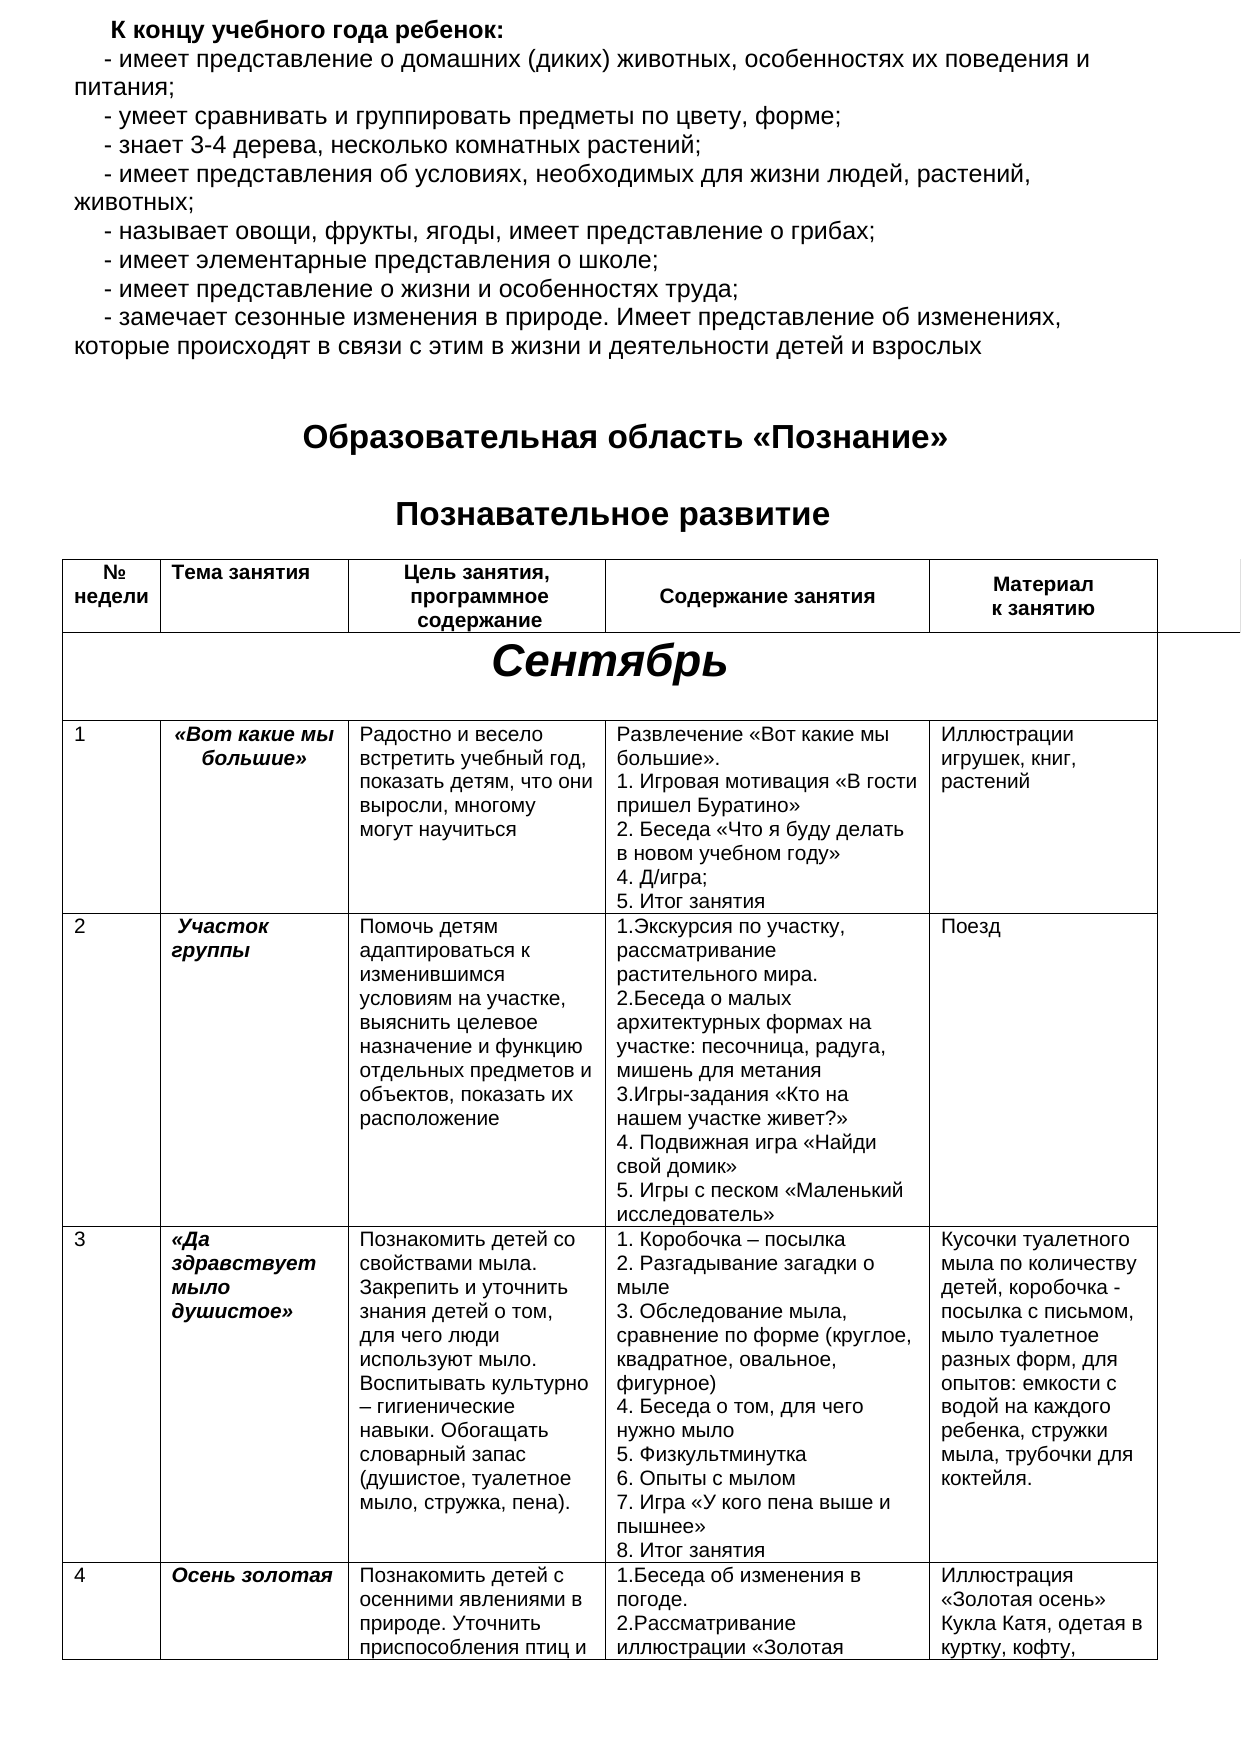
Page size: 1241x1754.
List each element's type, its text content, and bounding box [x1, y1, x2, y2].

table_header Содержание занятия [606, 560, 929, 632]
table_cell 3 [63, 1227, 160, 1562]
text Образовательная область «Познание» [155, 417, 1152, 456]
text - имеет представления об условиях, необходимых для жизни людей, растений, животных; [74, 158, 1152, 216]
table_cell 1. Коробочка – посылка 2. Разгадывание загадки о мыле 3. Обследование мыла, сравнение по форме (круглое, квадратное, овальное, фигурное) 4. Беседа о том, для чего нужно мыло 5. Физкультминутка 6. Опыты с мылом 7. Игра «У кого пена выше и пышнее» 8. Итог занятия [606, 1227, 929, 1562]
text - замечает сезонные изменения в природе. Имеет представление об изменениях, которые происходят в связи с этим в жизни и деятельности детей и взрослых [74, 302, 1152, 360]
text - имеет представление о домашних (диких) животных, особенностях их поведения и питания; [74, 43, 1152, 101]
table_header № недели [63, 560, 160, 632]
text - имеет элементарные представления о школе; [74, 245, 1152, 273]
table_cell Познакомить детей со свойствами мыла. Закрепить и уточнить знания детей о том, для чего люди используют мыло. Воспитывать культурно – гигиенические навыки. Обогащать словарный запас (душистое, туалетное мыло, стружка, пена). [349, 1227, 605, 1562]
table_header Материал к занятию [930, 560, 1157, 632]
table_cell Развлечение «Вот какие мы большие». 1. Игровая мотивация «В гости пришел Буратино» 2. Беседа «Что я буду делать в новом учебном году» 4. Д/игра; 5. Итог занятия [606, 721, 929, 913]
table_header Тема занятия [161, 560, 348, 632]
table_cell Помочь детям адаптироваться к изменившимся условиям на участке, выяснить целевое назначение и функцию отдельных предметов и объектов, показать их расположение [349, 914, 605, 1226]
table_cell Радостно и весело встретить учебный год, показать детям, что они выросли, многому могут научиться [349, 721, 605, 913]
table_cell Иллюстрации игрушек, книг, растений [930, 721, 1157, 913]
text К концу учебного года ребенок: [74, 15, 1152, 43]
table_header Цель занятия, программное содержание [349, 560, 605, 632]
table_cell 1 [63, 721, 160, 913]
table_cell Сентябрь [63, 633, 1157, 720]
table_cell 2 [63, 914, 160, 1226]
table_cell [606, 1563, 929, 1659]
text - называет овощи, фрукты, ягоды, имеет представление о грибах; [74, 216, 1152, 245]
table_cell 4 [63, 1563, 160, 1659]
text - имеет представление о жизни и особенностях труда; [74, 273, 1152, 302]
table_cell Кусочки туалетного мыла по количеству детей, коробочка -посылка с письмом, мыло туалетное разных форм, для опытов: емкости с водой на каждого ребенка, стружки мыла, трубочки для коктейля. [930, 1227, 1157, 1562]
text Познавательное развитие [74, 494, 1152, 533]
text - умеет сравнивать и группировать предметы по цвету, форме; [74, 101, 1152, 130]
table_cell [930, 1563, 1157, 1659]
table_cell Осень золотая [161, 1563, 348, 1659]
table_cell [349, 1563, 605, 1659]
table_cell 1.Экскурсия по участку, рассматривание растительного мира. 2.Беседа о малых архитектурных формах на участке: песочница, радуга, мишень для метания 3.Игры-задания «Кто на нашем участке живет?» 4. Подвижная игра «Найди свой домик» 5. Игры с песком «Маленький исследователь» [606, 914, 929, 1226]
table_cell «Вот какие мы большие» [161, 721, 348, 913]
table_cell Участок группы [161, 914, 348, 1226]
table_cell Поезд [930, 914, 1157, 1226]
text - знает 3-4 дерева, несколько комнатных растений; [74, 130, 1152, 158]
table_cell «Да здравствует мыло душистое» [161, 1227, 348, 1562]
table_header [1158, 559, 1240, 632]
